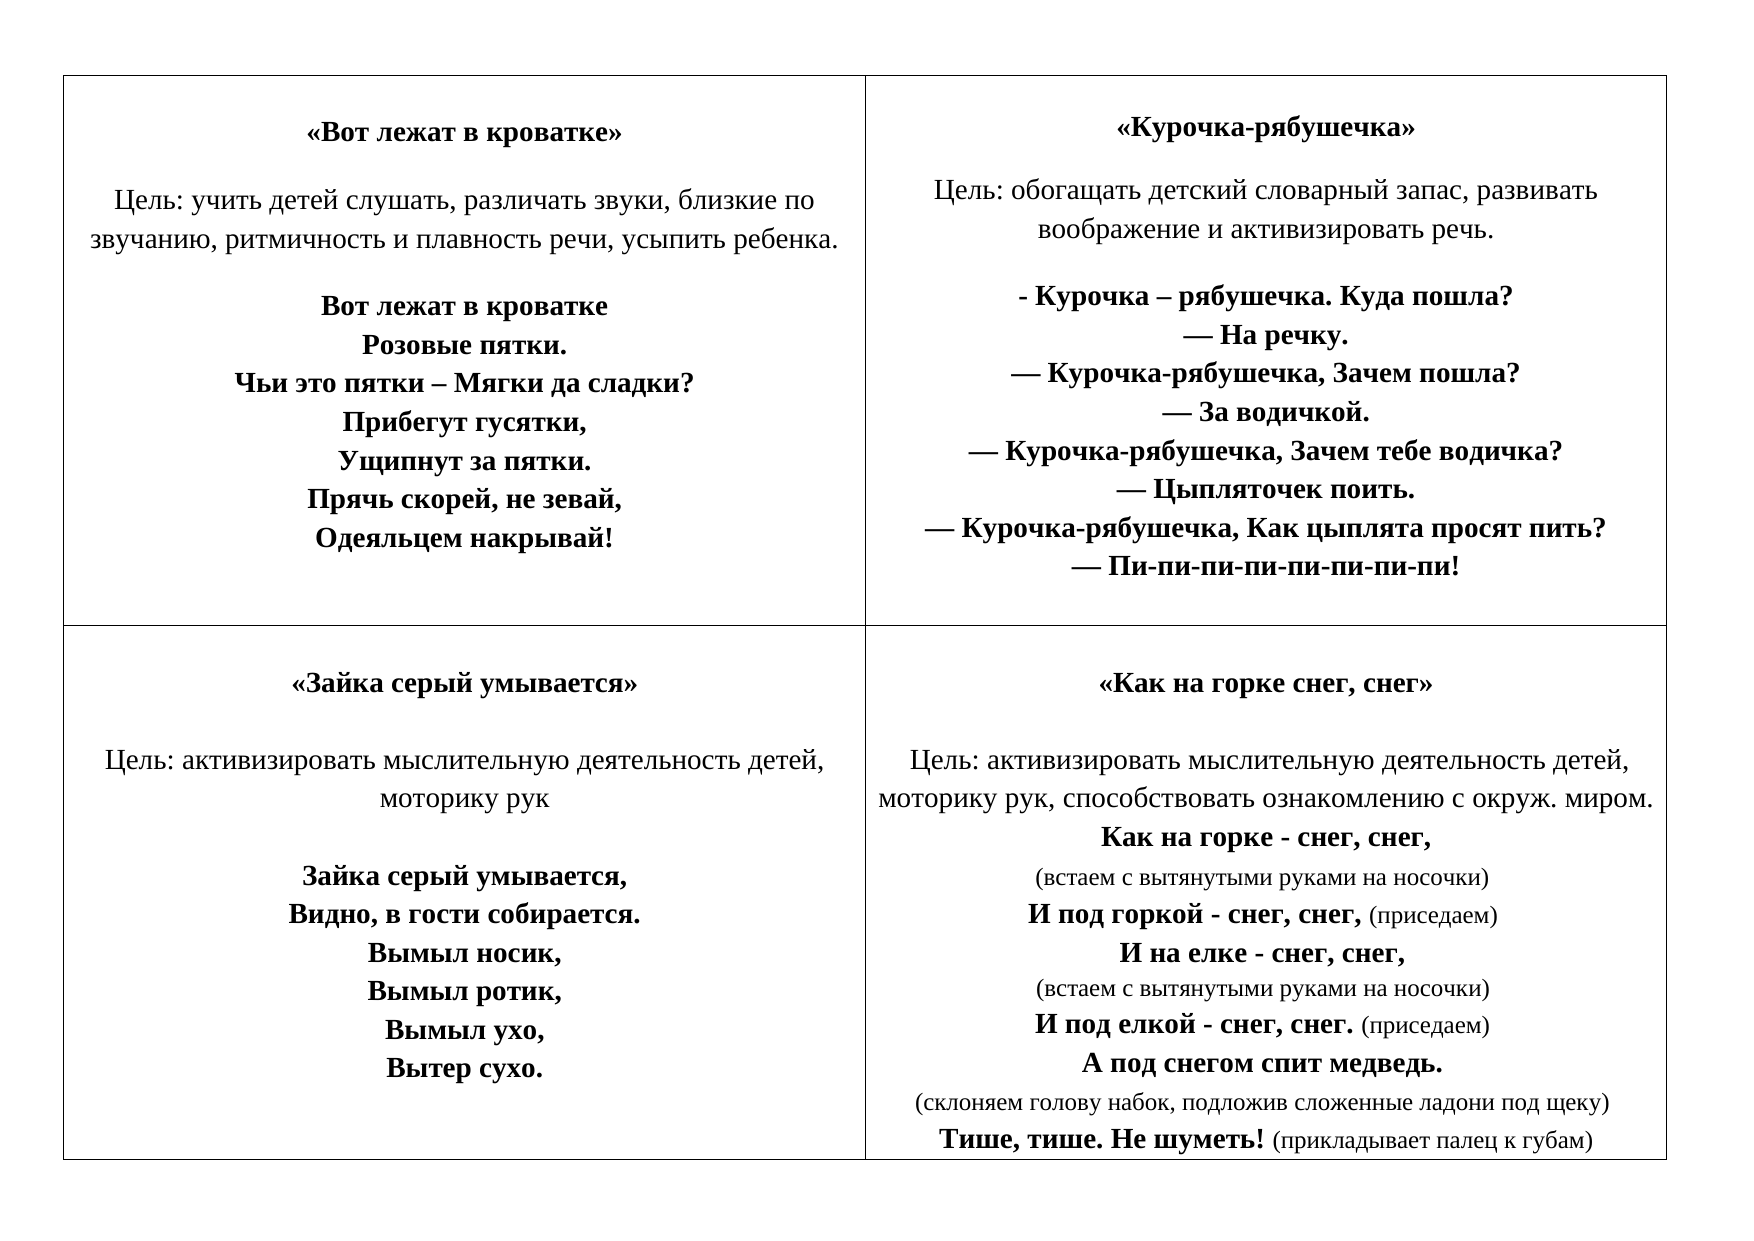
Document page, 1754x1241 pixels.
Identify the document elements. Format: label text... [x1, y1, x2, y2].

table_cell «Курочка-рябушечка» Цель: обогащать детский словарный запас, развивать воображение и активизировать речь. - Курочка – рябушечка. Куда пошла? — На речку. — Курочка-рябушечка, Зачем пошла? — За водичкой. — Курочка-рябушечка, Зачем тебе водичка? — Цыпляточек поить. — Курочка-рябушечка, Как цыплята просят пить? — Пи-пи-пи-пи-пи-пи-пи-пи! [866, 76, 1666, 625]
table_cell «Зайка серый умывается» Цель: активизировать мыслительную деятельность детей, моторику рук Зайка серый умывается, Видно, в гости собирается. Вымыл носик, Вымыл ротик, Вымыл ухо, Вытер сухо. [64, 626, 865, 1159]
table_cell «Вот лежат в кроватке» Цель: учить детей слушать, различать звуки, близкие по звучанию, ритмичность и плавность речи, усыпить ребенка. Вот лежат в кроватке Розовые пятки. Чьи это пятки – Мягки да сладки? Прибегут гусятки, Ущипнут за пятки. Прячь скорей, не зевай, Одеяльцем накрывай! [64, 76, 865, 625]
table_cell «Как на горке снег, снег» Цель: активизировать мыслительную деятельность детей, моторику рук, способствовать ознакомлению с окруж. миром. Как на горке - снег, снег, (встаем с вытянутыми руками на носочки) И под горкой - снег, снег, (приседаем) И на елке - снег, снег, (встаем с вытянутыми руками на носочки) И под елкой - снег, снег. (приседаем) А под снегом спит медведь. (склоняем голову набок, подложив сложенные ладони под щеку) Тише, тише. Не шуметь! (прикладывает палец к губам) [866, 626, 1666, 1159]
